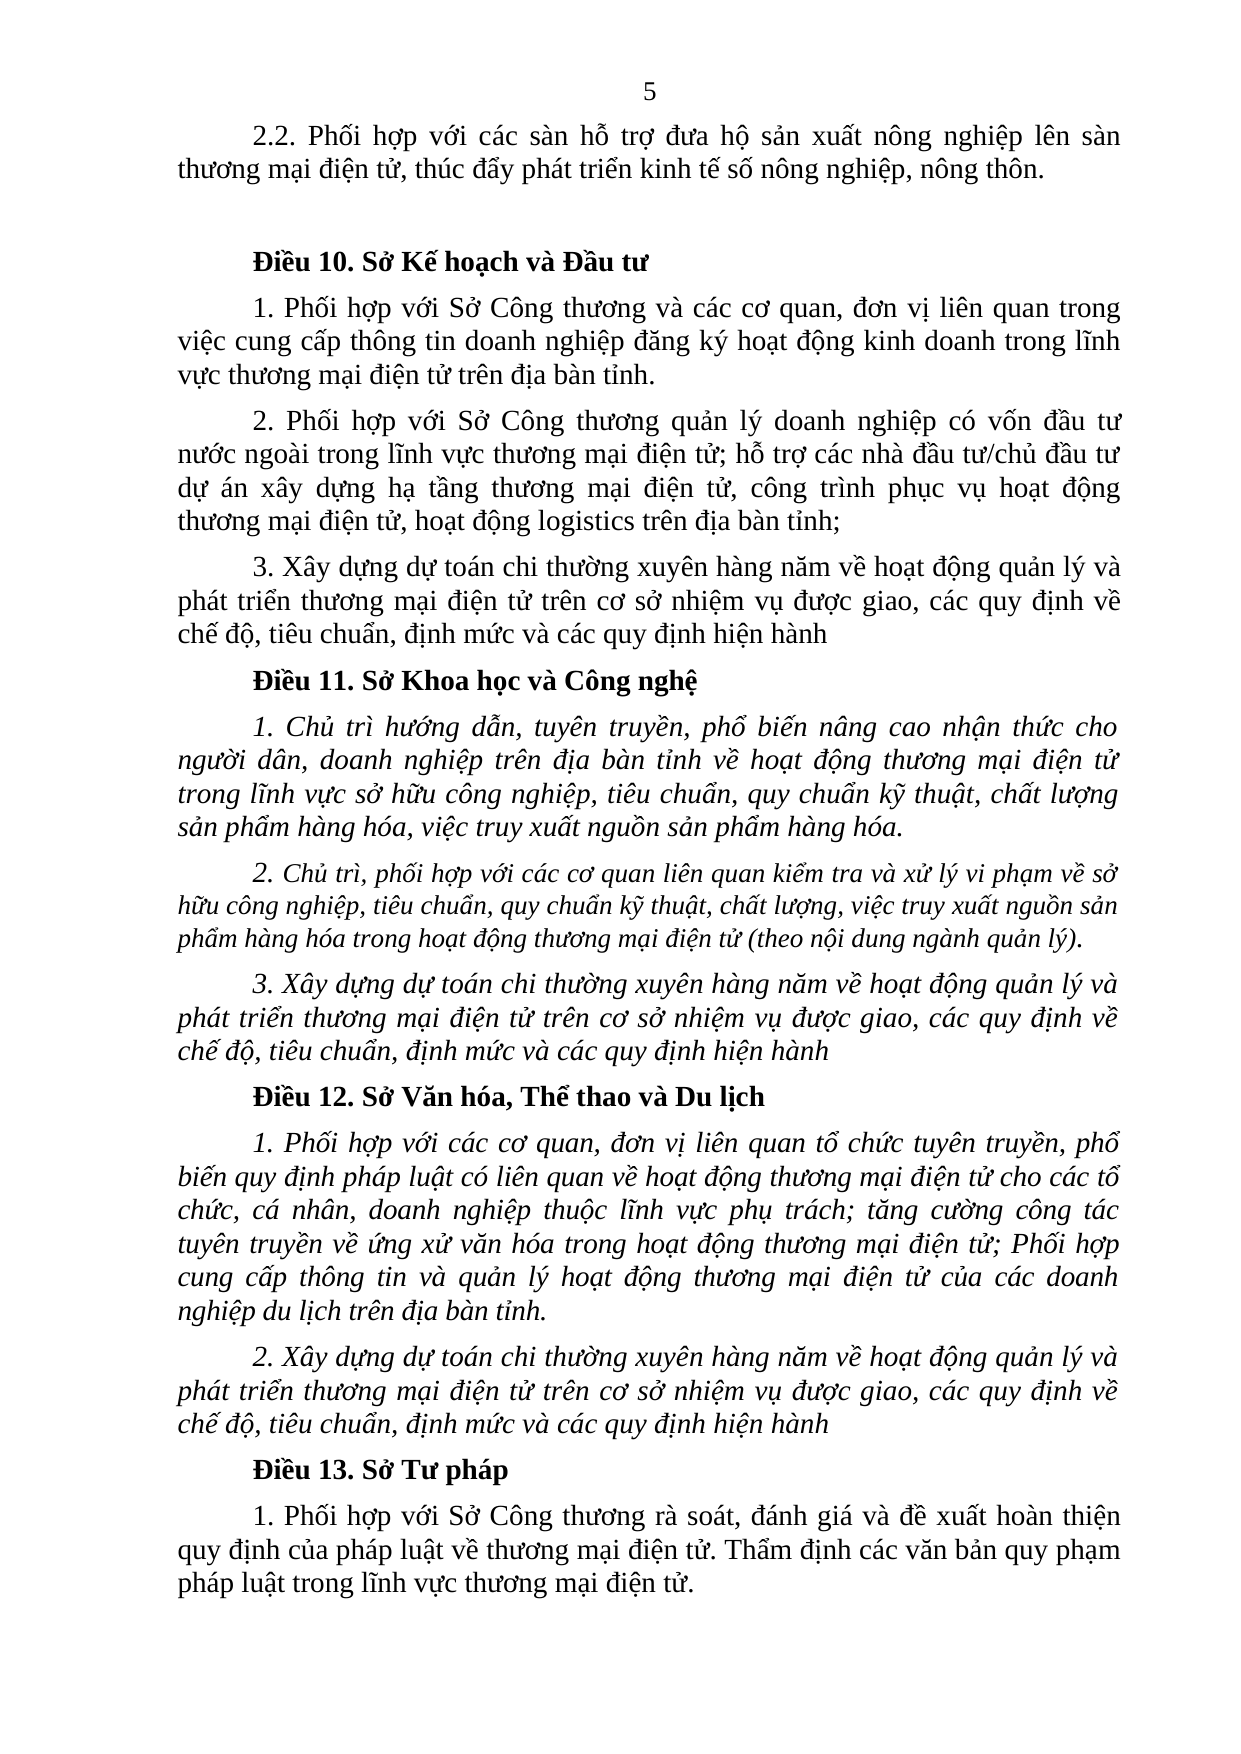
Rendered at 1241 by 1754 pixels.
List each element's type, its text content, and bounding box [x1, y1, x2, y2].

text 2. Phối hợp với Sở Công thương quản lý doanh nghiệp có vốn đầu tư nước ngoài trong lĩnh vực thương mại điện tử; hỗ trợ các nhà đầu tư/chủ đầu tư dự án xây dựng hạ tầng thương mại điện tử, công trình phục vụ hoạt động thương mại điện tử, hoạt động logistics trên địa bàn tỉnh; [177, 403, 1122, 537]
text 3. Xây dựng dự toán chi thường xuyên hàng năm về hoạt động quản lý và phát triển thương mại điện tử trên cơ sở nhiệm vụ được giao, các quy định về chế độ, tiêu chuẩn, định mức và các quy định hiện hành [177, 549, 1122, 650]
text 1. Phối hợp với các cơ quan, đơn vị liên quan tổ chức tuyên truyền, phổ biến quy định pháp luật có liên quan về hoạt động thương mại điện tử cho các tổ chức, cá nhân, doanh nghiệp thuộc lĩnh vực phụ trách; tăng cường công tác tuyên truyền về ứng xử văn hóa trong hoạt động thương mại điện tử; Phối hợp cung cấp thông tin và quản lý hoạt động thương mại điện tử của các doanh nghiệp du lịch trên địa bàn tỉnh. [177, 1125, 1122, 1327]
text 1. Phối hợp với Sở Công thương và các cơ quan, đơn vị liên quan trong việc cung cấp thông tin doanh nghiệp đăng ký hoạt động kinh doanh trong lĩnh vực thương mại điện tử trên địa bàn tỉnh. [177, 290, 1122, 390]
text 3. Xây dựng dự toán chi thường xuyên hàng năm về hoạt động quản lý và phát triển thương mại điện tử trên cơ sở nhiệm vụ được giao, các quy định về chế độ, tiêu chuẩn, định mức và các quy định hiện hành [177, 966, 1122, 1067]
text 1. Phối hợp với Sở Công thương rà soát, đánh giá và đề xuất hoàn thiện quy định của pháp luật về thương mại điện tử. Thẩm định các văn bản quy phạm pháp luật trong lĩnh vực thương mại điện tử. [177, 1498, 1122, 1599]
text Điều 12. Sở Văn hóa, Thể thao và Du lịch [177, 1079, 1122, 1113]
text 1. Chủ trì hướng dẫn, tuyên truyền, phổ biến nâng cao nhận thức cho người dân, doanh nghiệp trên địa bàn tỉnh về hoạt động thương mại điện tử trong lĩnh vực sở hữu công nghiệp, tiêu chuẩn, quy chuẩn kỹ thuật, chất lượng sản phẩm hàng hóa, việc truy xuất nguồn sản phẩm hàng hóa. [177, 709, 1122, 843]
text 2. Chủ trì, phối hợp với các cơ quan liên quan kiểm tra và xử lý vi phạm về sở hữu công nghiệp, tiêu chuẩn, quy chuẩn kỹ thuật, chất lượng, việc truy xuất nguồn sản phẩm hàng hóa trong hoạt động thương mại điện tử (theo nội dung ngành quản lý). [177, 855, 1122, 954]
text 2.2. Phối hợp với các sàn hỗ trợ đưa hộ sản xuất nông nghiệp lên sàn thương mại điện tử, thúc đẩy phát triển kinh tế số nông nghiệp, nông thôn. [177, 118, 1122, 185]
text Điều 13. Sở Tư pháp [177, 1452, 1122, 1486]
text Điều 10. Sở Kế hoạch và Đầu tư [177, 244, 1122, 277]
text Điều 11. Sở Khoa học và Công nghệ [177, 663, 1122, 696]
